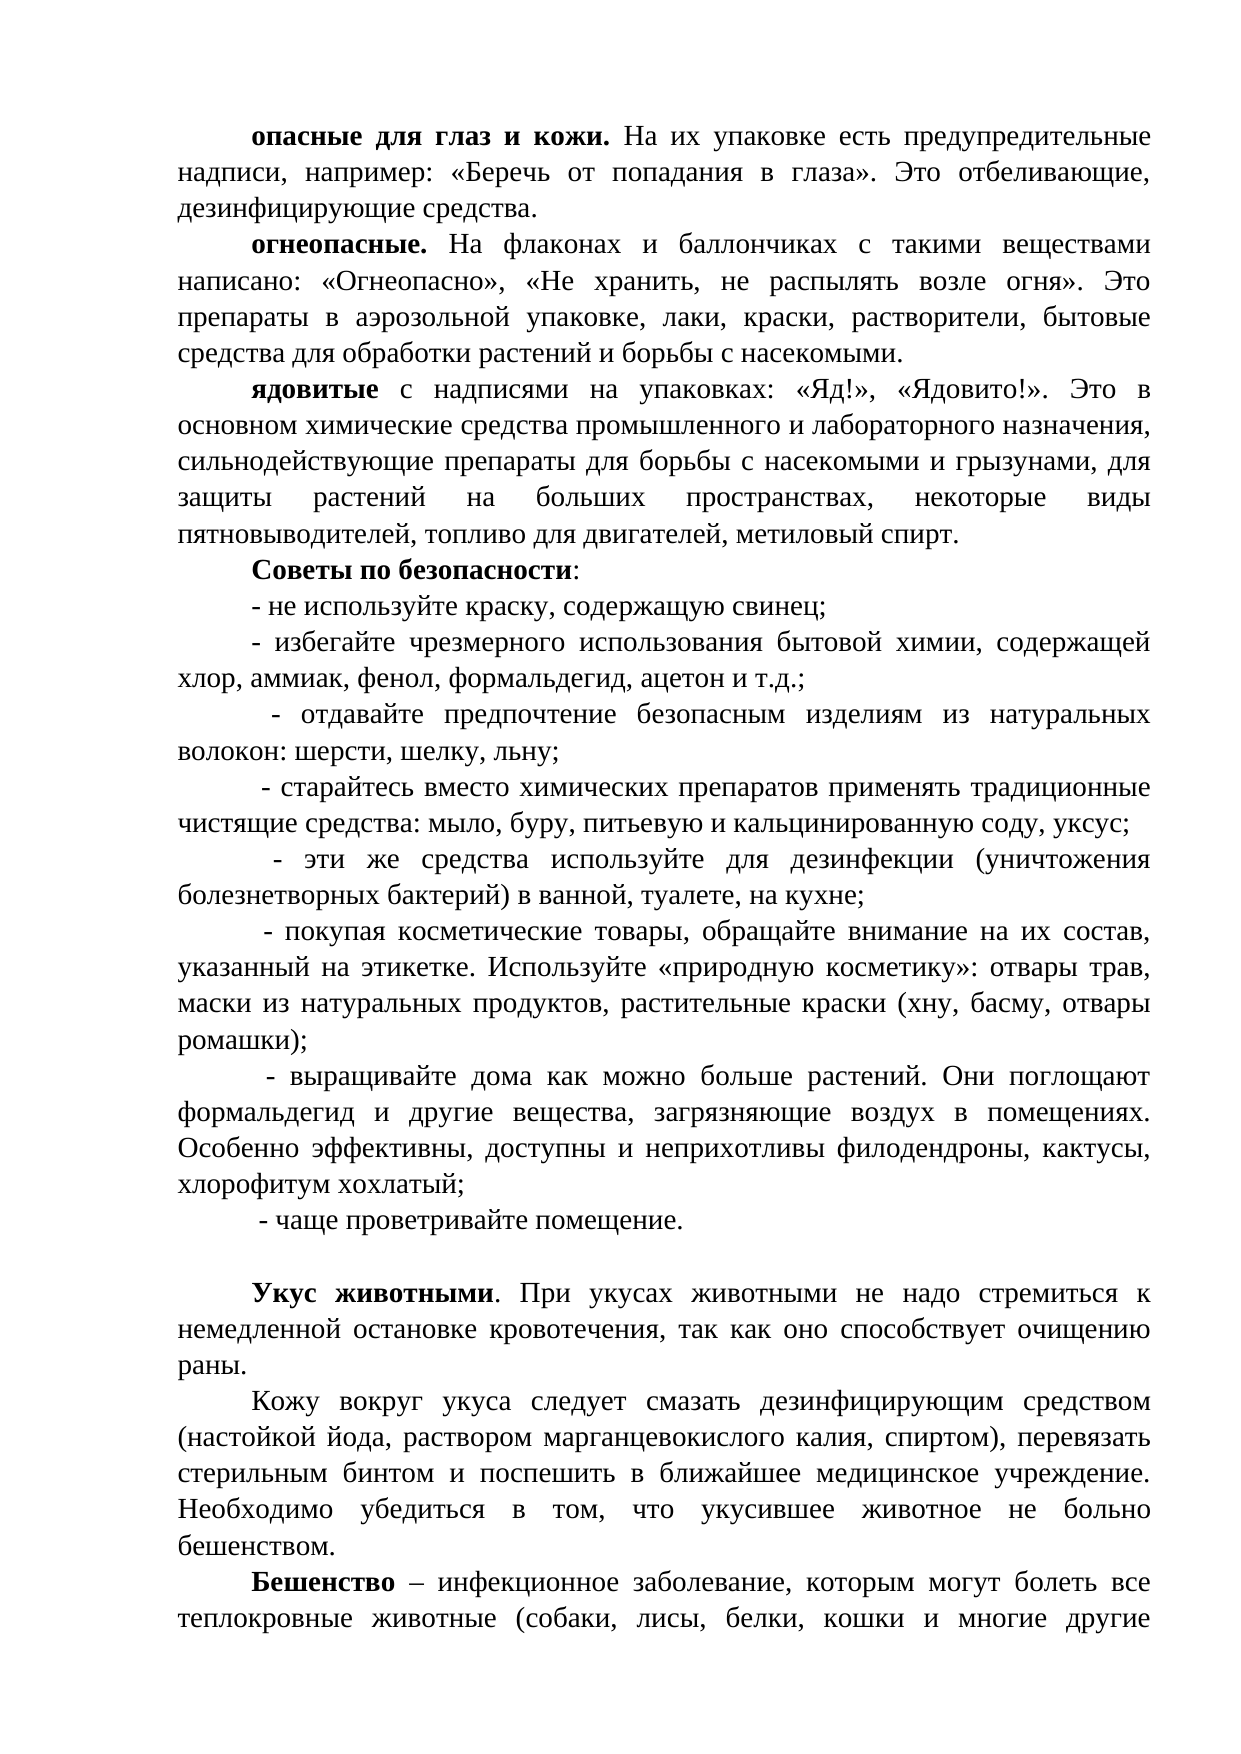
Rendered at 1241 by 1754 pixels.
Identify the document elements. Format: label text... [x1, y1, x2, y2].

text огнеопасные. На флаконах и баллончиках с такими веществами написано: «Огнеопасно», «Не хранить, не распылять возле огня». Это препараты в аэрозольной упаковке, лаки, краски, растворители, бытовые средства для обработки растений и борьбы с насекомыми. [177, 227, 1152, 368]
text Укус животными. При укусах животными не надо стремиться к немедленной остановке кровотечения, так как оно способствует очищению раны. [177, 1275, 1152, 1381]
text - отдавайте предпочтение безопасным изделиям из натуральных волокон: шерсти, шелку, льну; [177, 696, 1152, 766]
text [177, 1564, 1152, 1634]
text Советы по безопасности: [177, 552, 1152, 585]
text - не используйте краску, содержащую свинец; [177, 588, 1152, 622]
text - избегайте чрезмерного использования бытовой химии, содержащей хлор, аммиак, фенол, формальдегид, ацетон и т.д.; [177, 624, 1152, 694]
text - эти же средства используйте для дезинфекции (уничтожения болезнетворных бактерий) в ванной, туалете, на кухне; [177, 841, 1152, 911]
text - покупая косметические товары, обращайте внимание на их состав, указанный на этикетке. Используйте «природную косметику»: отвары трав, маски из натуральных продуктов, растительные краски (хну, басму, отвары ромашки); [177, 913, 1152, 1055]
text опасные для глаз и кожи. На их упаковке есть предупредительные надписи, например: «Беречь от попадания в глаза». Это отбеливающие, дезинфицирующие средства. [177, 118, 1152, 224]
text Кожу вокруг укуса следует смазать дезинфицирующим средством (настойкой йода, раствором марганцевокислого калия, спиртом), перевязать стерильным бинтом и поспешить в ближайшее медицинское учреждение. Необходимо убедиться в том, что укусившее животное не больно бешенством. [177, 1383, 1152, 1561]
text ядовитые с надписями на упаковках: «Яд!», «Ядовито!». Это в основном химические средства промышленного и лабораторного назначения, сильнодействующие препараты для борьбы с насекомыми и грызунами, для защиты растений на больших пространствах, некоторые виды пятновыводителей, топливо для двигателей, метиловый спирт. [177, 371, 1152, 549]
text - чаще проветривайте помещение. [177, 1202, 1152, 1236]
text - старайтесь вместо химических препаратов применять традиционные чистящие средства: мыло, буру, питьевую и кальцинированную соду, уксус; [177, 769, 1152, 838]
text - выращивайте дома как можно больше растений. Они поглощают формальдегид и другие вещества, загрязняющие воздух в помещениях. Особенно эффективны, доступны и неприхотливы филодендроны, кактусы, хлорофитум хохлатый; [177, 1058, 1152, 1200]
